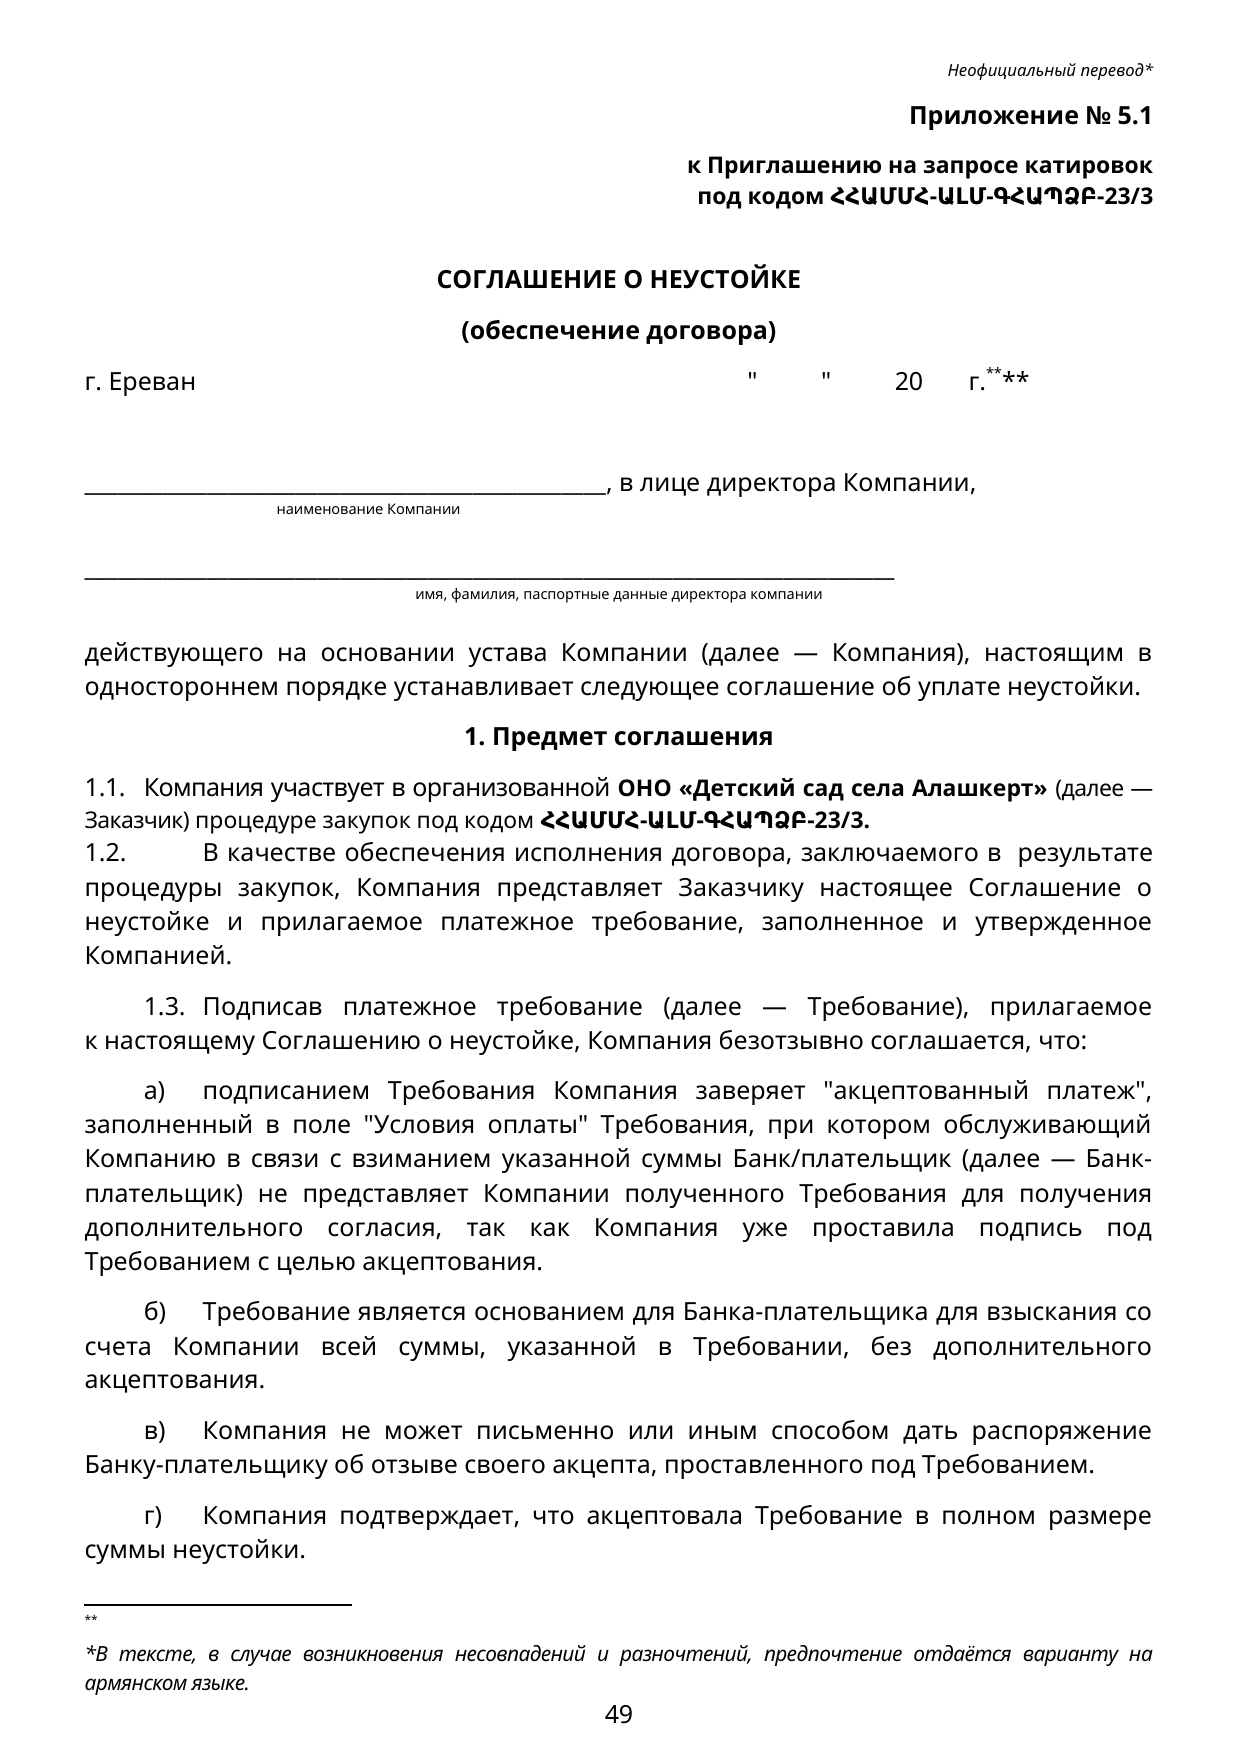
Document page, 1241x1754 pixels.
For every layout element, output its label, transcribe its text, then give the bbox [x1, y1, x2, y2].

text СОГЛАШЕНИЕ О НЕУСТОЙКЕ [84, 262, 1153, 296]
text б) Требование является основанием для Банка-плательщика для взыскания со счета Компании всей суммы, указанной в Требовании, без дополнительного акцептования. [84, 1294, 1153, 1396]
text 1.1. Компания участвует в организованной ОНО «Детский сад села Алашкерт» (далее — Заказчик) процедуре закупок под кодом ՀՀԱՄՄՀ-ԱԼՄ-ԳՀԱՊՁԲ-23/3. [84, 770, 1153, 835]
text 1.2. В качестве обеспечения исполнения договора, заключаемого в результате процедуры закупок, Компания представляет Заказчику настоящее Соглашение о неустойке и прилагаемое платежное требование, заполненное и утвержденное Компанией. [84, 835, 1153, 972]
table_header г. Ереван [73, 363, 572, 414]
text действующего на основании устава Компании (далее — Компания), настоящим в одностороннем порядке устанавливает следующее соглашение об уплате неустойки. [84, 634, 1153, 702]
table_header " " 20 г.** [572, 363, 1040, 414]
text _________________________________________________________________________ [84, 549, 1153, 583]
text наименование Компании [276, 499, 1153, 533]
text (обеспечение договора) [84, 312, 1153, 347]
text в) Компания не может письменно или иным способом дать распоряжение Банку-плательщику об отзыве своего акцепта, проставленного под Требованием. [84, 1413, 1153, 1481]
text а) подписанием Требования Компания заверяет "акцептованный платеж", заполненный в поле "Условия оплаты" Требования, при котором обслуживающий Компанию в связи с взиманием указанной суммы Банк/плательщик (далее — Банк-плательщик) не представляет Компании полученного Требования для получения дополнительного согласия, так как Компания уже проставила подпись под Требованием с целью акцептования. [84, 1073, 1153, 1277]
text имя, фамилия, паспортные данные директора компании [84, 583, 1153, 618]
text 1.3. Подписав платежное требование (далее — Требование), прилагаемое к настоящему Соглашению о неустойке, Компания безотзывно соглашается, что: [84, 988, 1153, 1056]
text к Приглашению на запросе катировок [84, 148, 1153, 180]
text под кодом ՀՀԱՄՄՀ-ԱԼՄ-ԳՀԱՊՁԲ-23/3 [84, 180, 1153, 211]
text Приложение № 5.1 [84, 98, 1153, 132]
text 1. Предмет соглашения [84, 719, 1153, 753]
text _______________________________________________, в лице директора Компании, [84, 465, 1153, 499]
text г) Компания подтверждает, что акцептовала Требование в полном размере суммы неустойки. [84, 1498, 1153, 1566]
